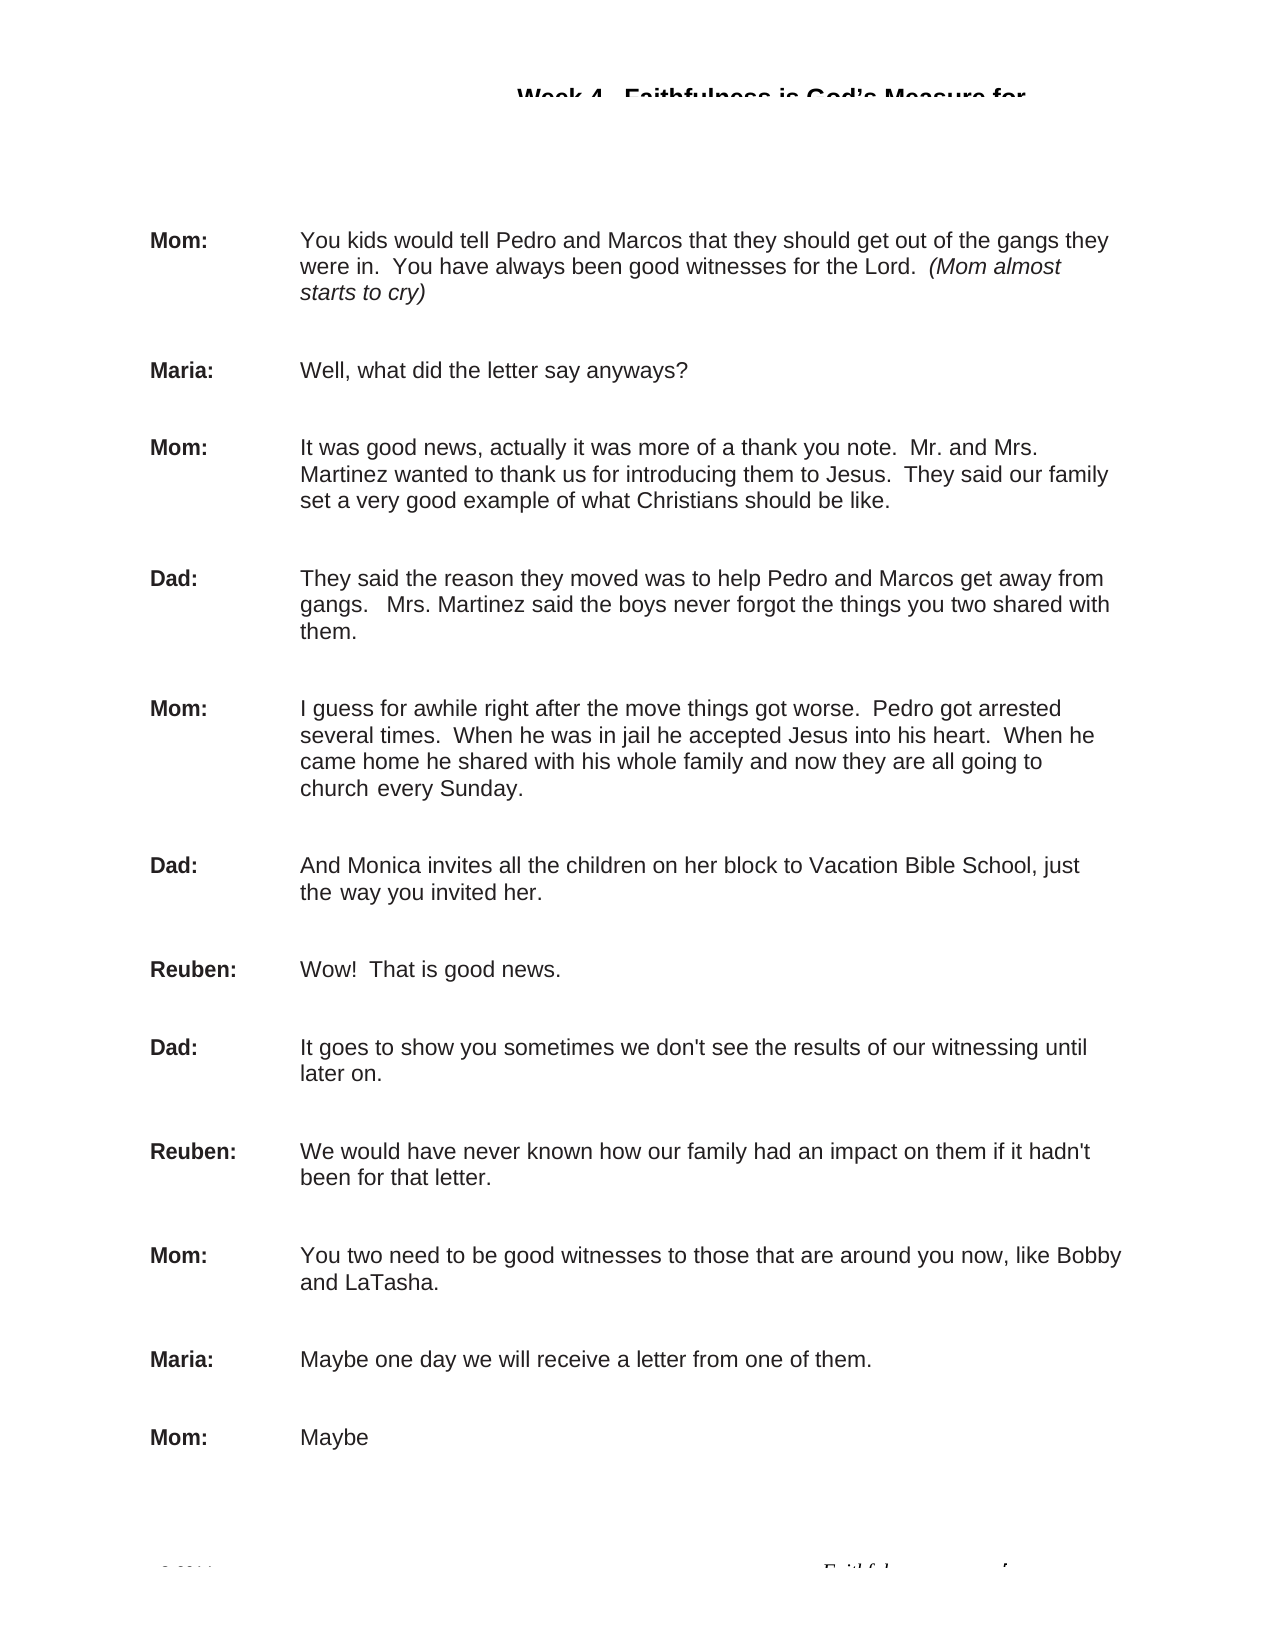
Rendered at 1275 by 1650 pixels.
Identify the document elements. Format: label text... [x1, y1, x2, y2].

text Martinez wanted to thank us for introducing them to Jesus. They said our family set a very good example of what Christians should be like. [300, 461, 1110, 514]
text Dad: They said the reason they moved was to help Pedro and Marcos get away from gangs. Mrs. Martinez said the boys never forgot the things you two shared with them. [150, 565, 1110, 644]
text Mom: You two need to be good witnesses to those that are around you now, like Bobby and LaTasha. [150, 1242, 1122, 1295]
text Maria: Well, what did the letter say anyways? [150, 357, 1135, 383]
text Dad: And Monica invites all the children on her block to Vacation Bible School, just the way you invited her. [150, 852, 1116, 905]
text Mom: I guess for awhile right after the move things got worse. Pedro got arrested several times. When he was in jail he accepted Jesus into his heart. When he came home he shared with his whole family and now they are all going to church every Sunday. [150, 695, 1116, 801]
text Dad: It goes to show you sometimes we don't see the results of our witnessing until later on. [150, 1034, 1088, 1087]
text Mom: It was good news, actually it was more of a thank you note. Mr. and Mrs. [150, 434, 1135, 461]
text Mom: Maybe [150, 1424, 1135, 1450]
text Reuben: We would have never known how our family had an impact on them if it hadn't been for that letter. [150, 1138, 1090, 1191]
text Mom: You kids would tell Pedro and Marcos that they should get out of the gangs they were in. You have always been good witnesses for the Lord. (Mom almost starts to cry) [150, 227, 1109, 306]
text Reuben: Wow! That is good news. [150, 956, 1135, 983]
text Maria: Maybe one day we will receive a letter from one of them. [150, 1346, 1135, 1372]
